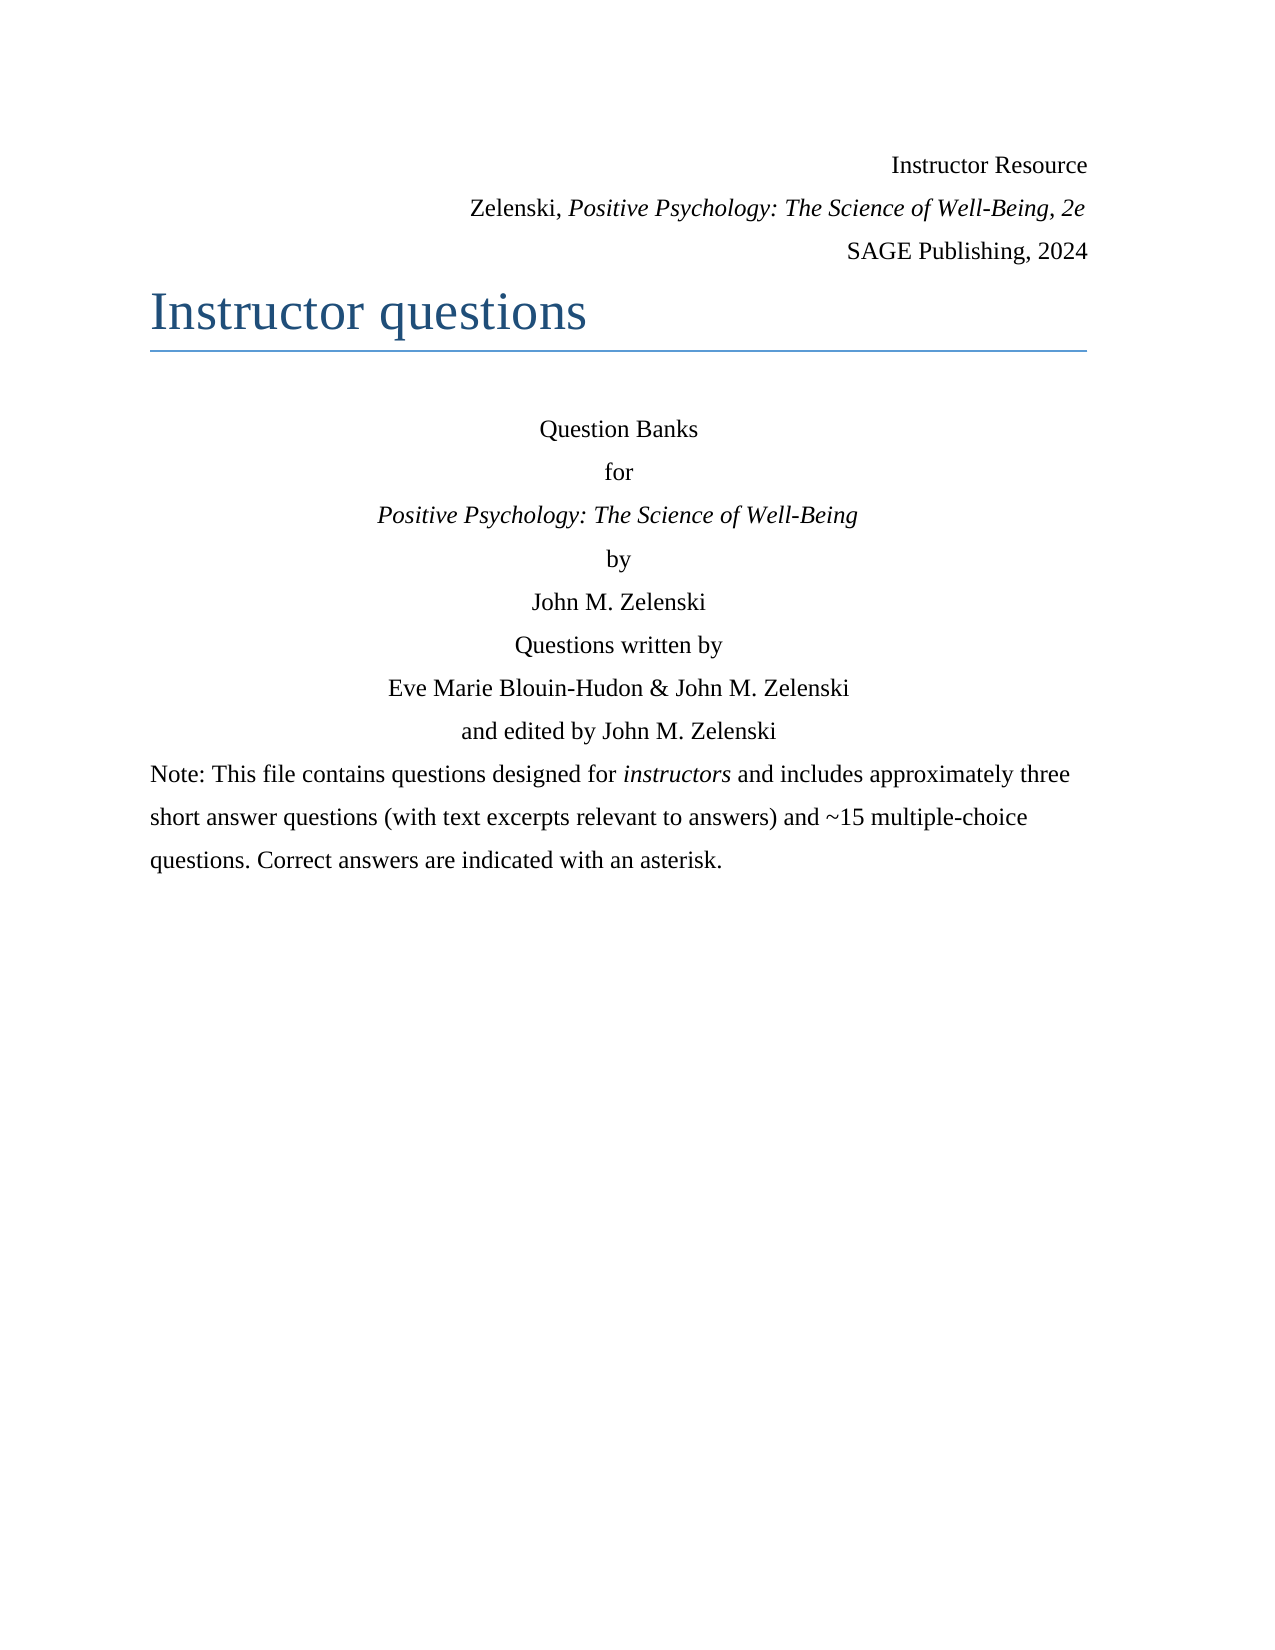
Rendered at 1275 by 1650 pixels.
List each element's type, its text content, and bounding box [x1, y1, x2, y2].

text Note: This file contains questions designed for instructors and includes approximately three short answer questions (with text excerpts relevant to answers) and ~15 multiple-choice questions. Correct answers are indicated with an asterisk. [150, 759, 1087, 874]
text Questions written by [150, 630, 1087, 659]
title Instructor questions [150, 279, 1087, 350]
text John M. Zelenski [150, 587, 1087, 616]
text for [150, 457, 1087, 486]
text and edited by John M. Zelenski [150, 716, 1087, 745]
text Eve Marie Blouin-Hudon & John M. Zelenski [150, 673, 1087, 702]
text Positive Psychology: The Science of Well-Being [150, 501, 1087, 529]
text Question Banks [150, 414, 1087, 443]
text by [150, 544, 1087, 572]
